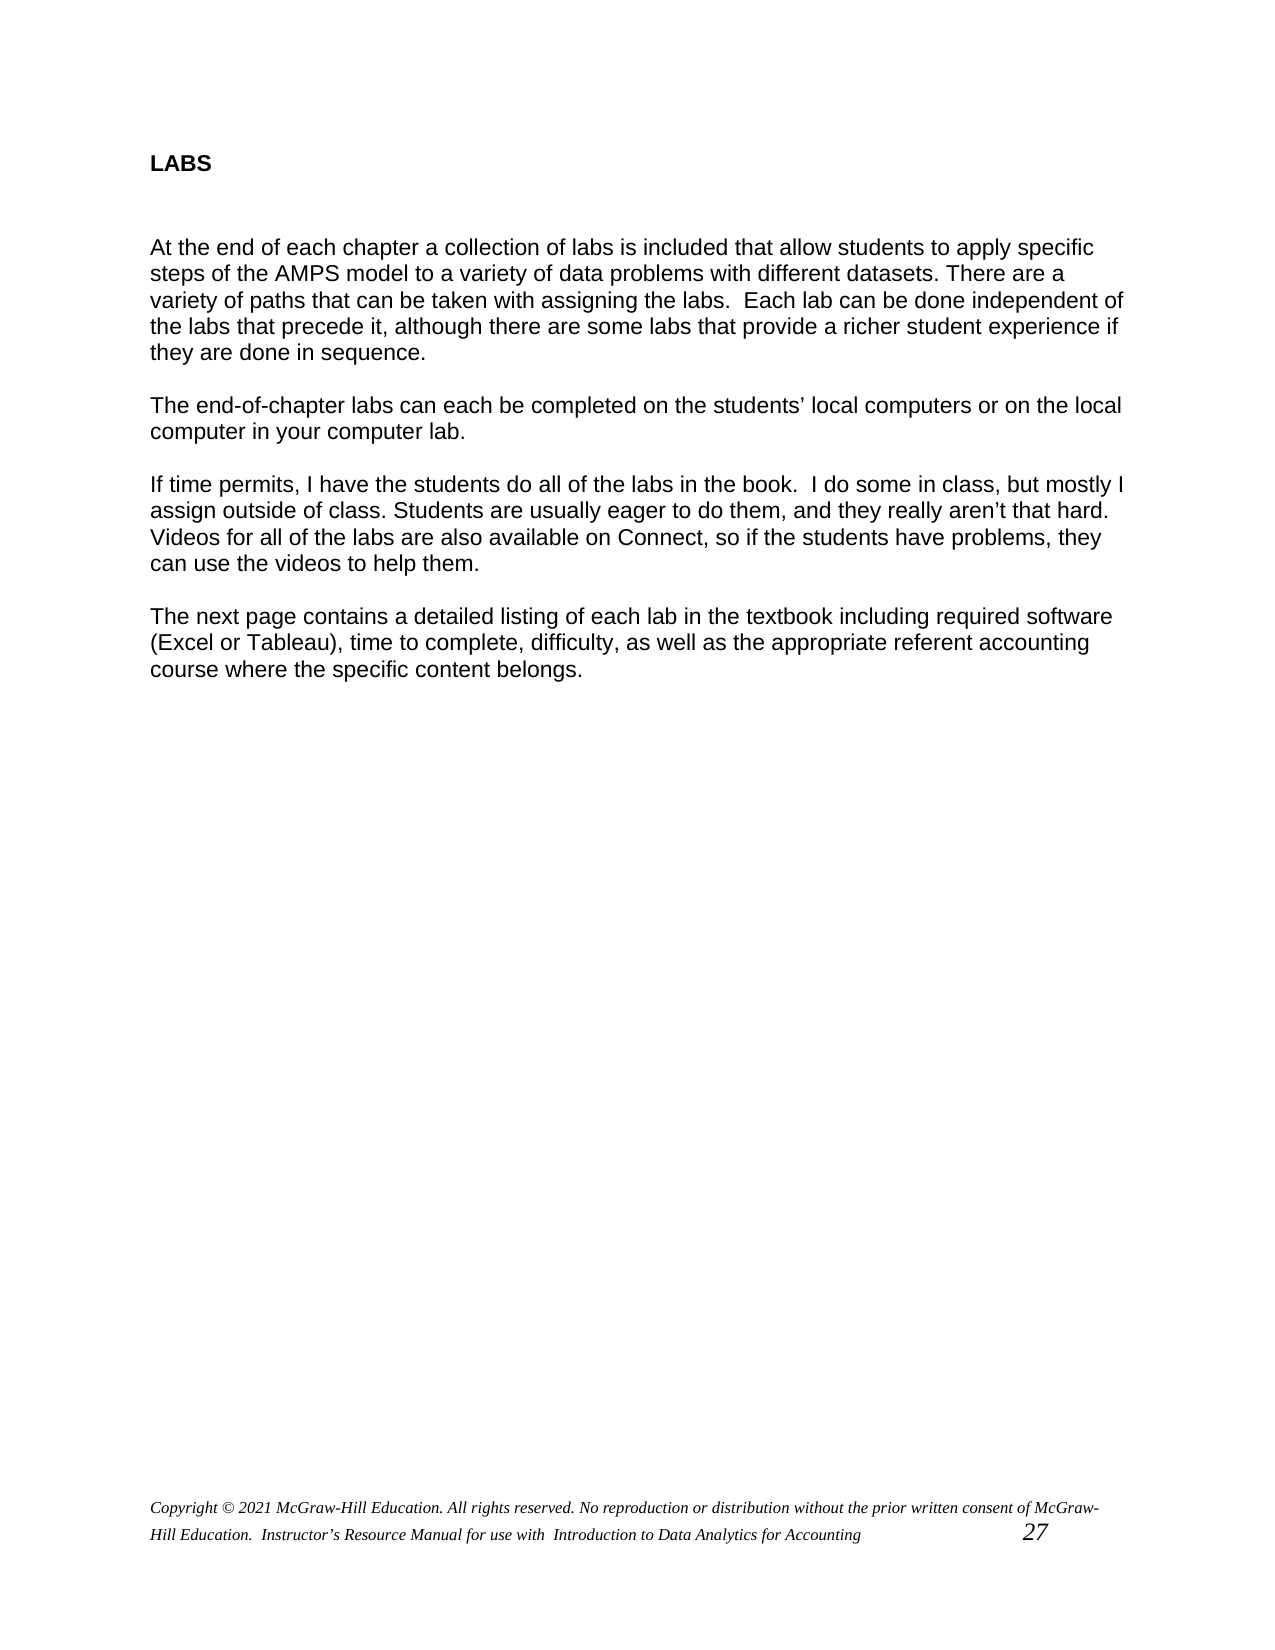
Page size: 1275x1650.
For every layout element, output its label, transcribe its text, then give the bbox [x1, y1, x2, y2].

text At the end of each chapter a collection of labs is included that allow students to apply specific steps of the AMPS model to a variety of data problems with different datasets. There are a variety of paths that can be taken with assigning the labs. Each lab can be done independent of the labs that precede it, although there are some labs that provide a richer student experience if they are done in sequence. [150, 234, 1125, 366]
text The next page contains a detailed listing of each lab in the textbook including required software (Excel or Tableau), time to complete, difficulty, as well as the appropriate referent accounting course where the specific content belongs. [150, 603, 1125, 682]
subtitle LABS [150, 150, 1125, 176]
text If time permits, I have the students do all of the labs in the book. I do some in class, but mostly I assign outside of class. Students are usually eager to do them, and they really aren’t that hard. Videos for all of the labs are also available on Connect, so if the students have problems, they can use the videos to help them. [150, 471, 1125, 576]
text The end-of-chapter labs can each be completed on the students’ local computers or on the local computer in your computer lab. [150, 392, 1125, 445]
